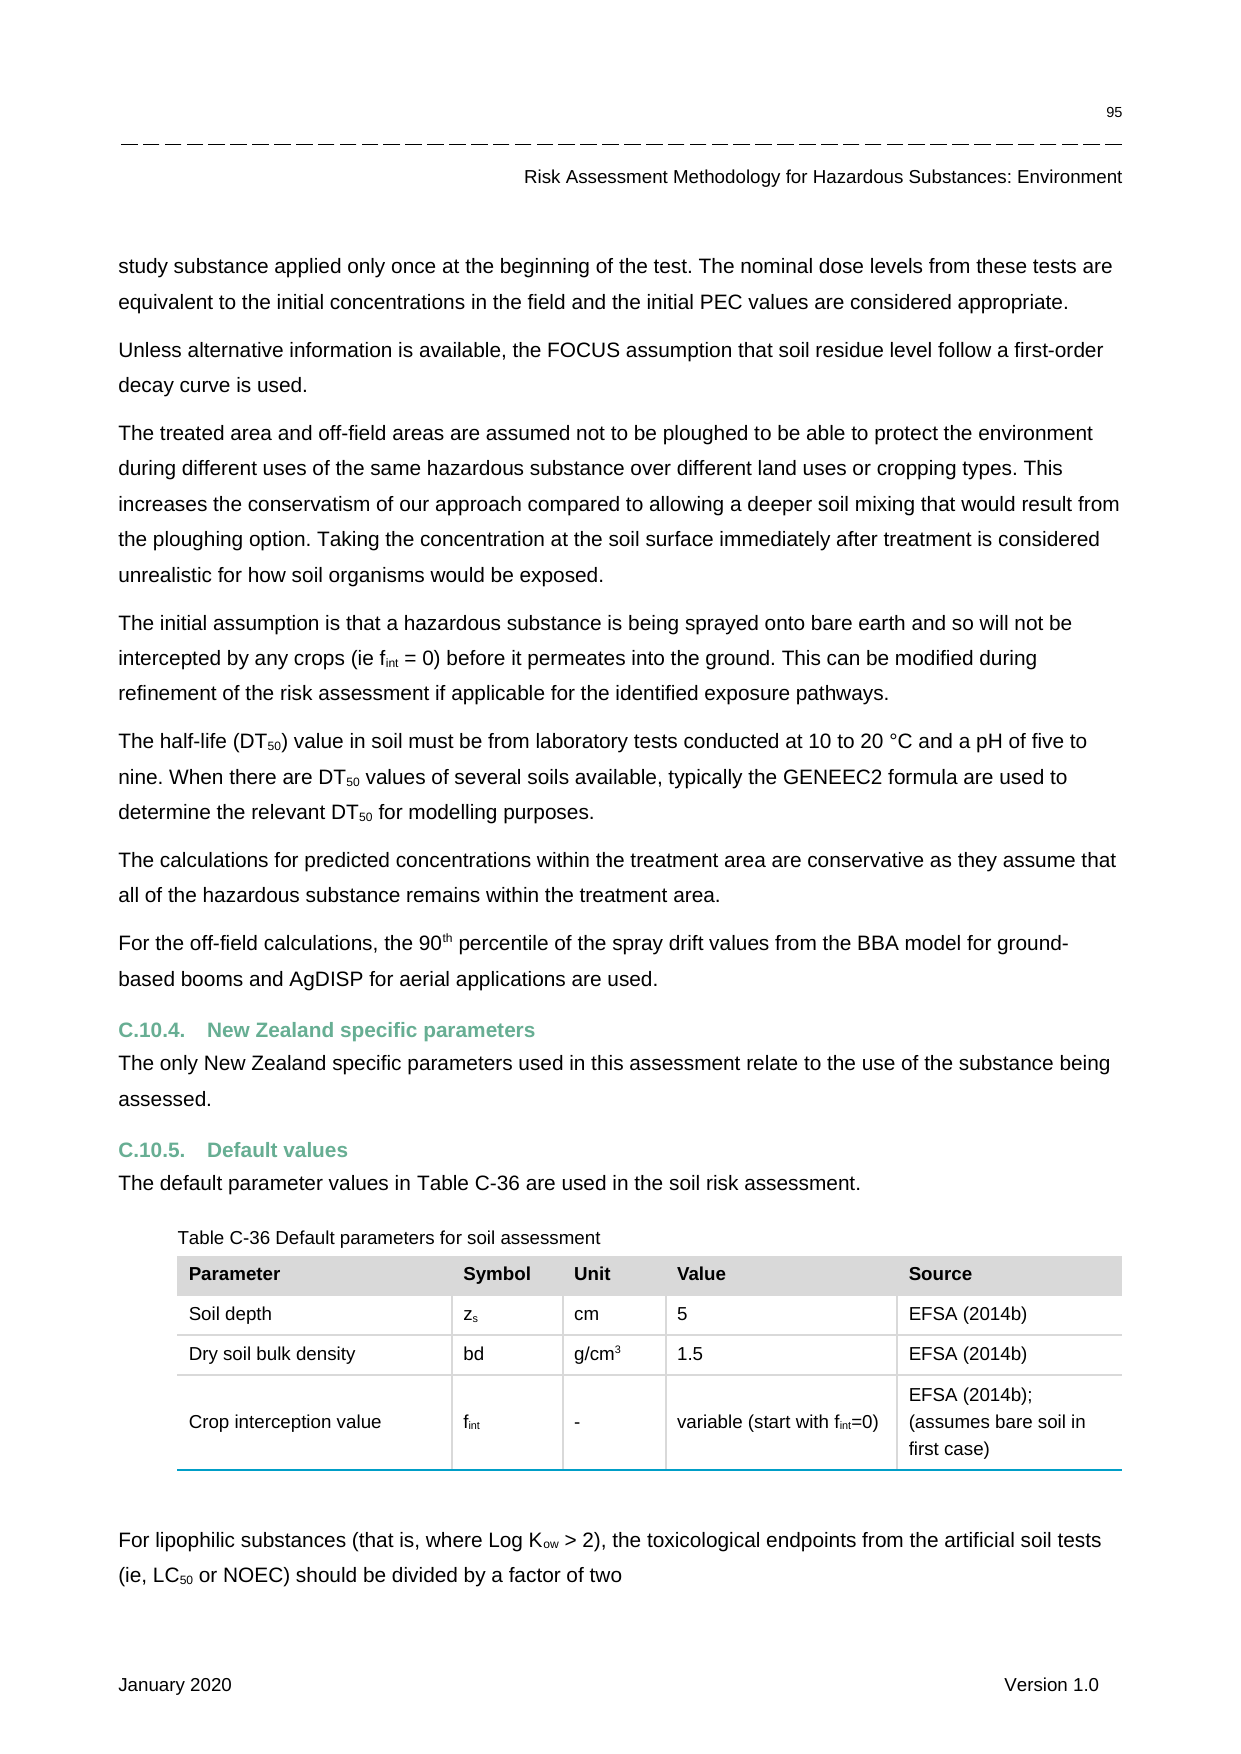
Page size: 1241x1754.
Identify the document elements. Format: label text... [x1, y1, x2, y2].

text For the off-field calculations, the 90th percentile of the spray drift values from the BBA model for ground-based booms and AgDISP for aerial applications are used. [118, 922, 1122, 993]
table_cell EFSA (2014b); (assumes bare soil in first case) [898, 1376, 1122, 1469]
text The treated area and off-field areas are assumed not to be ploughed to be able to protect the environment during different uses of the same hazardous substance over different land uses or cropping types. This increases the conservatism of our approach compared to allowing a deeper soil mixing that would result from the ploughing option. Taking the concentration at the soil surface immediately after treatment is considered unrealistic for how soil organisms would be exposed. [118, 412, 1122, 589]
subtitle New Zealand specific parameters [118, 1018, 1122, 1042]
table_cell cm [564, 1296, 665, 1334]
text The half-life (DT50) value in soil must be from laboratory tests conducted at 10 to 20 °C and a pH of five to nine. When there are DT50 values of several soils available, typically the GENEEC2 formula are used to determine the relevant DT50 for modelling purposes. [118, 720, 1122, 827]
table_header Value [666, 1256, 897, 1294]
table_header Source [897, 1256, 1122, 1294]
text The calculations for predicted concentrations within the treatment area are conservative as they assume that all of the hazardous substance remains within the treatment area. [118, 839, 1122, 910]
table_cell 5 [667, 1296, 896, 1334]
text Unless alternative information is available, the FOCUS assumption that soil residue level follow a first-order decay curve is used. [118, 329, 1122, 399]
table_cell g/cm3 [564, 1336, 665, 1374]
subtitle Default values [118, 1138, 1122, 1162]
table_cell Crop interception value [177, 1376, 451, 1469]
table_cell Dry soil bulk density [177, 1336, 451, 1374]
table_cell bd [453, 1336, 562, 1374]
table_header Unit [563, 1256, 666, 1294]
table_cell EFSA (2014b) [898, 1336, 1122, 1374]
table_cell zs [453, 1296, 562, 1334]
table_header Symbol [452, 1256, 563, 1294]
text The only New Zealand specific parameters used in this assessment relate to the use of the substance being assessed. [118, 1042, 1122, 1113]
table_cell - [564, 1376, 665, 1469]
table_cell fint [453, 1376, 562, 1469]
text The initial assumption is that a hazardous substance is being sprayed onto bare earth and so will not be intercepted by any crops (ie fint = 0) before it permeates into the ground. This can be modified during refinement of the risk assessment if applicable for the identified exposure pathways. [118, 602, 1122, 708]
table_cell variable (start with fint=0) [667, 1376, 896, 1469]
text For lipophilic substances (that is, where Log Kow > 2), the toxicological endpoints from the artificial soil tests (ie, LC50 or NOEC) should be divided by a factor of two [118, 1519, 1122, 1589]
table_cell 1.5 [667, 1336, 896, 1374]
table_cell EFSA (2014b) [898, 1296, 1122, 1334]
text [118, 245, 1122, 316]
table_header Parameter [177, 1256, 452, 1294]
table_cell Soil depth [177, 1296, 451, 1334]
